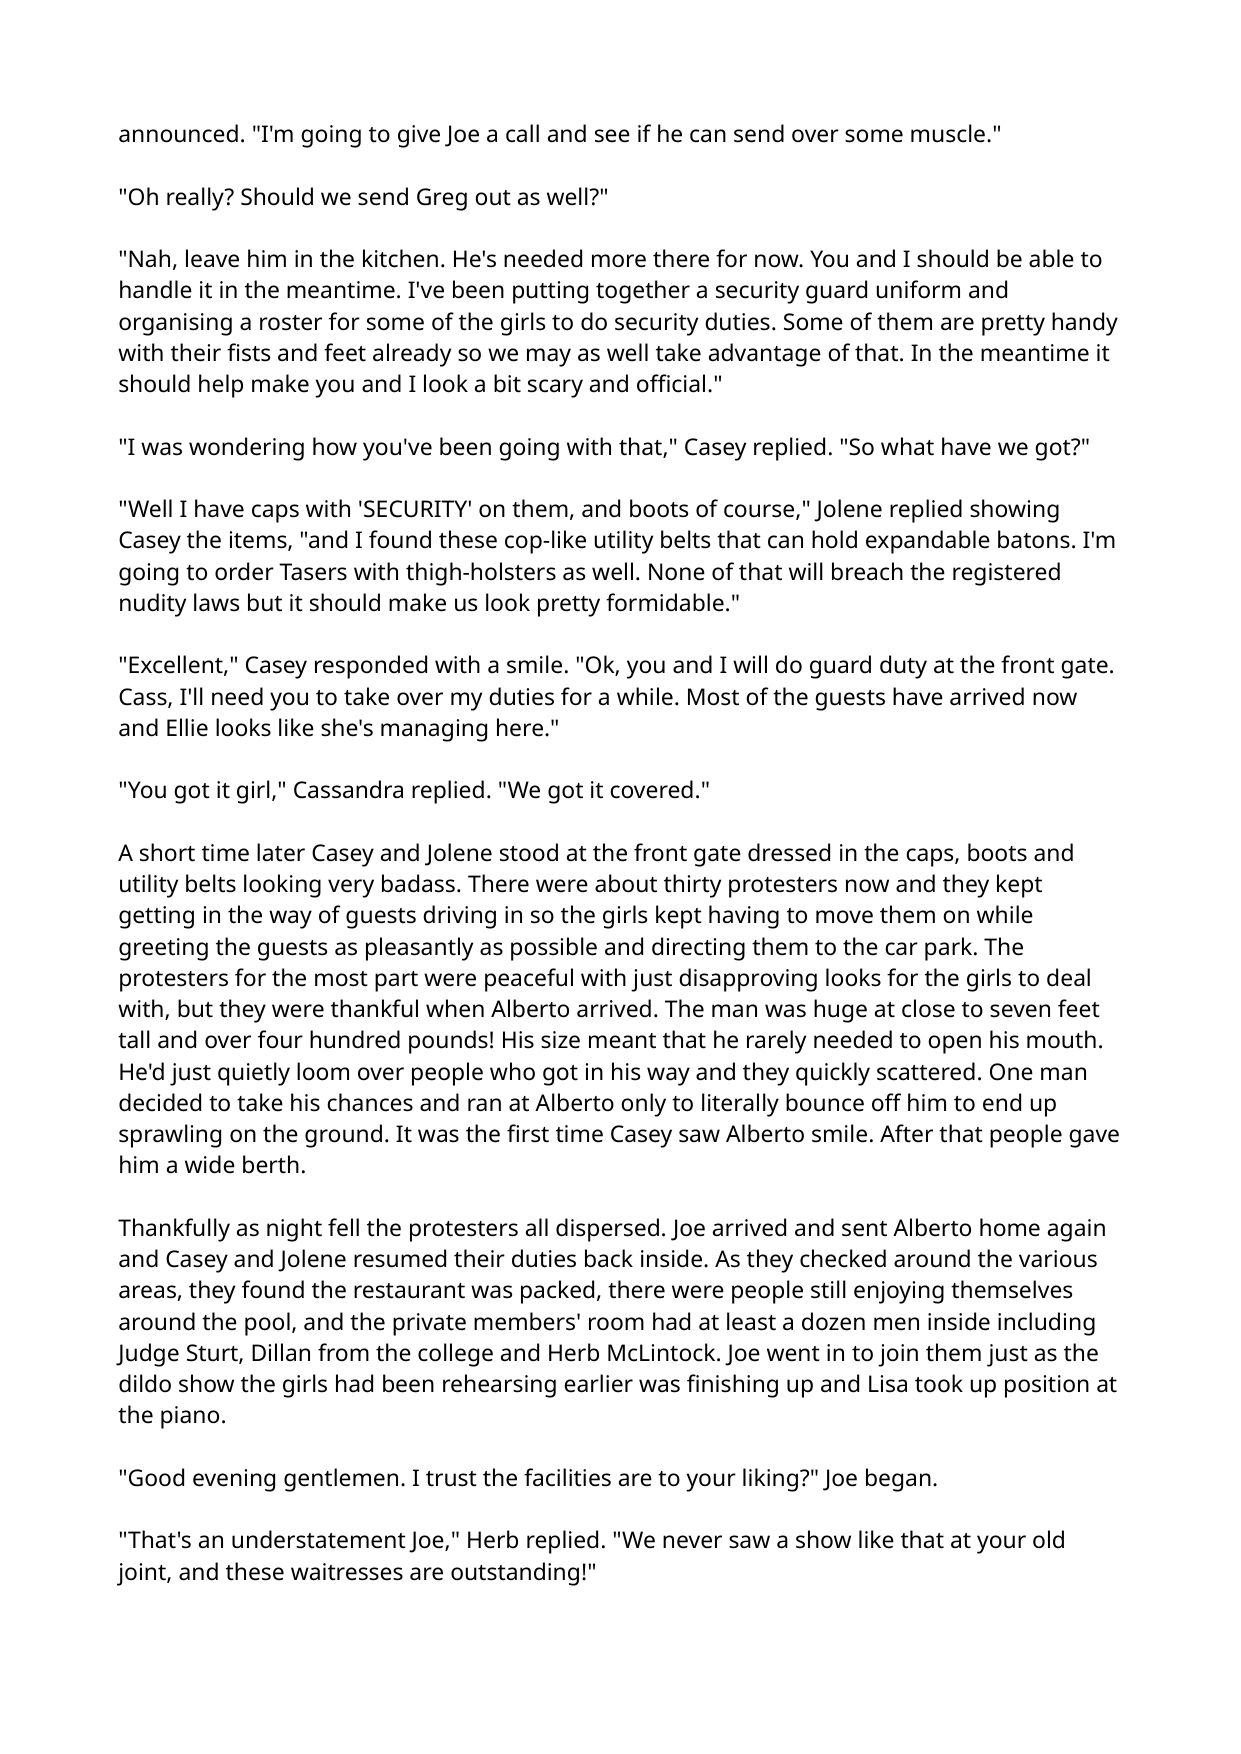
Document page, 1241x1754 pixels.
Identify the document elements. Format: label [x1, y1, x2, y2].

text [118, 118, 1122, 1618]
